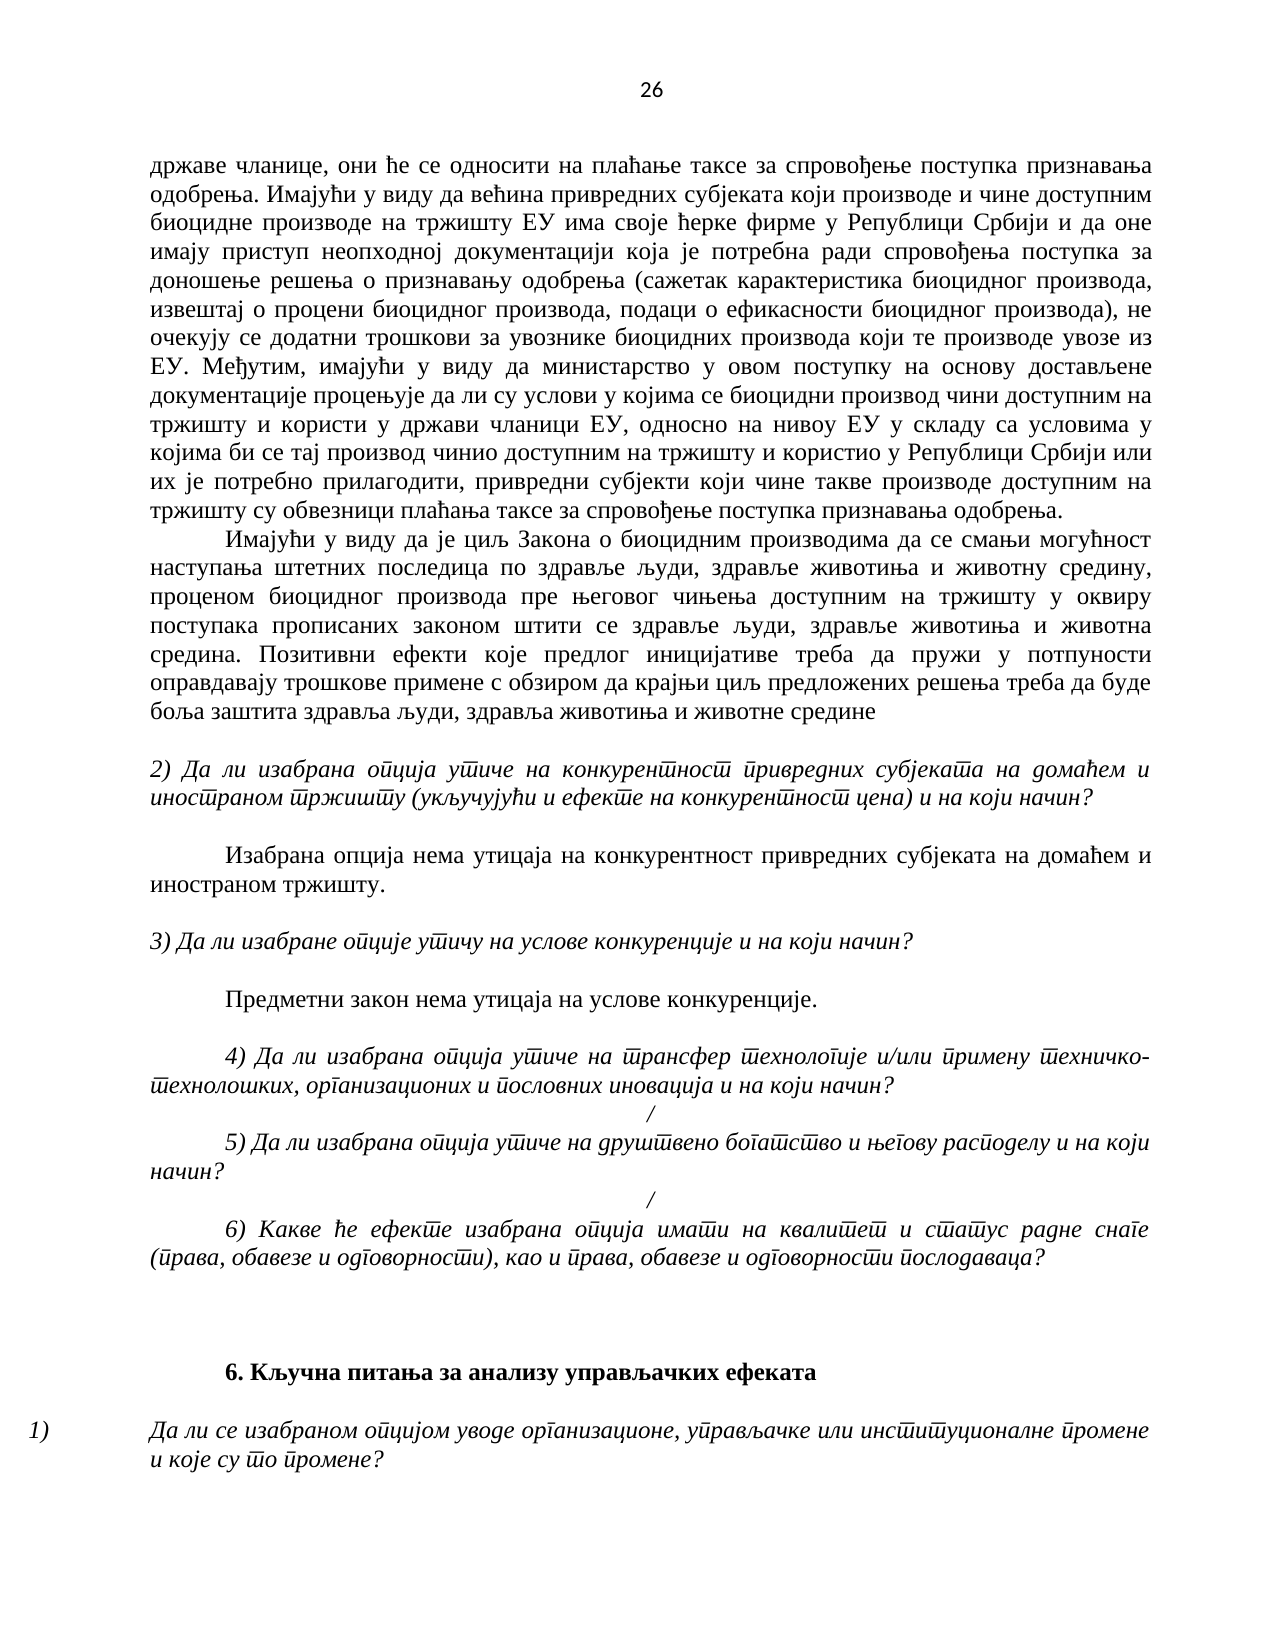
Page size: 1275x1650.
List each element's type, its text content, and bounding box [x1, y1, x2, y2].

text Изабрана опција нема утицаја на конкурентност привредних субјеката на домаћем и иностраном тржишту. [150, 840, 1153, 897]
text 2) Да ли изабрана опција утиче на конкурентност привредних субјеката на домаћем и иностраном тржишту (укључујући и ефекте на конкурентност цена) и на који начин? [150, 754, 1153, 811]
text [150, 150, 1153, 524]
list Да ли се изабраном опцијом уводе организационе, управљачке или институционалне промене и које су то промене? [28, 1415, 1153, 1472]
text 6. Кључна питања за анализу управљачких ефеката [150, 1357, 1153, 1386]
text 5) Да ли изабрана опција утиче на друштвено богатство и његову расподелу и на који начин? [150, 1127, 1153, 1185]
text / [150, 1185, 1153, 1214]
text / [150, 1099, 1153, 1127]
text Предметни закон нема утицаја на услове конкуренције. [150, 984, 1153, 1012]
text Имајући у виду да је циљ Закона о биоцидним производима да се смањи могућност наступања штетних последица по здравље људи, здравље животиња и животну средину, проценом биоцидног производа пре његовог чињења доступним на тржишту у оквиру поступака прописаних законом штити се здравље људи, здравље животиња и животна средина. Позитивни ефекти које предлог иницијативе треба да пружи у потпуности оправдавају трошкове примене с обзиром да крајњи циљ предложених решења треба да буде боља заштита здравља људи, здравља животиња и животне средине [150, 524, 1153, 725]
text 3) Да ли изабране опције утичу на услове конкуренције и на који начин? [150, 926, 1153, 955]
text 4) Да ли изабрана опција утиче на трансфер технологије и/или примену техничко-технолошких, организационих и пословних иновација и на који начин? [150, 1041, 1153, 1099]
text 6) Какве ће ефекте изабрана опција имати на квалитет и статус радне снаге (права, обавезе и одговорности), као и права, обавезе и одговорности послодаваца? [150, 1214, 1153, 1271]
